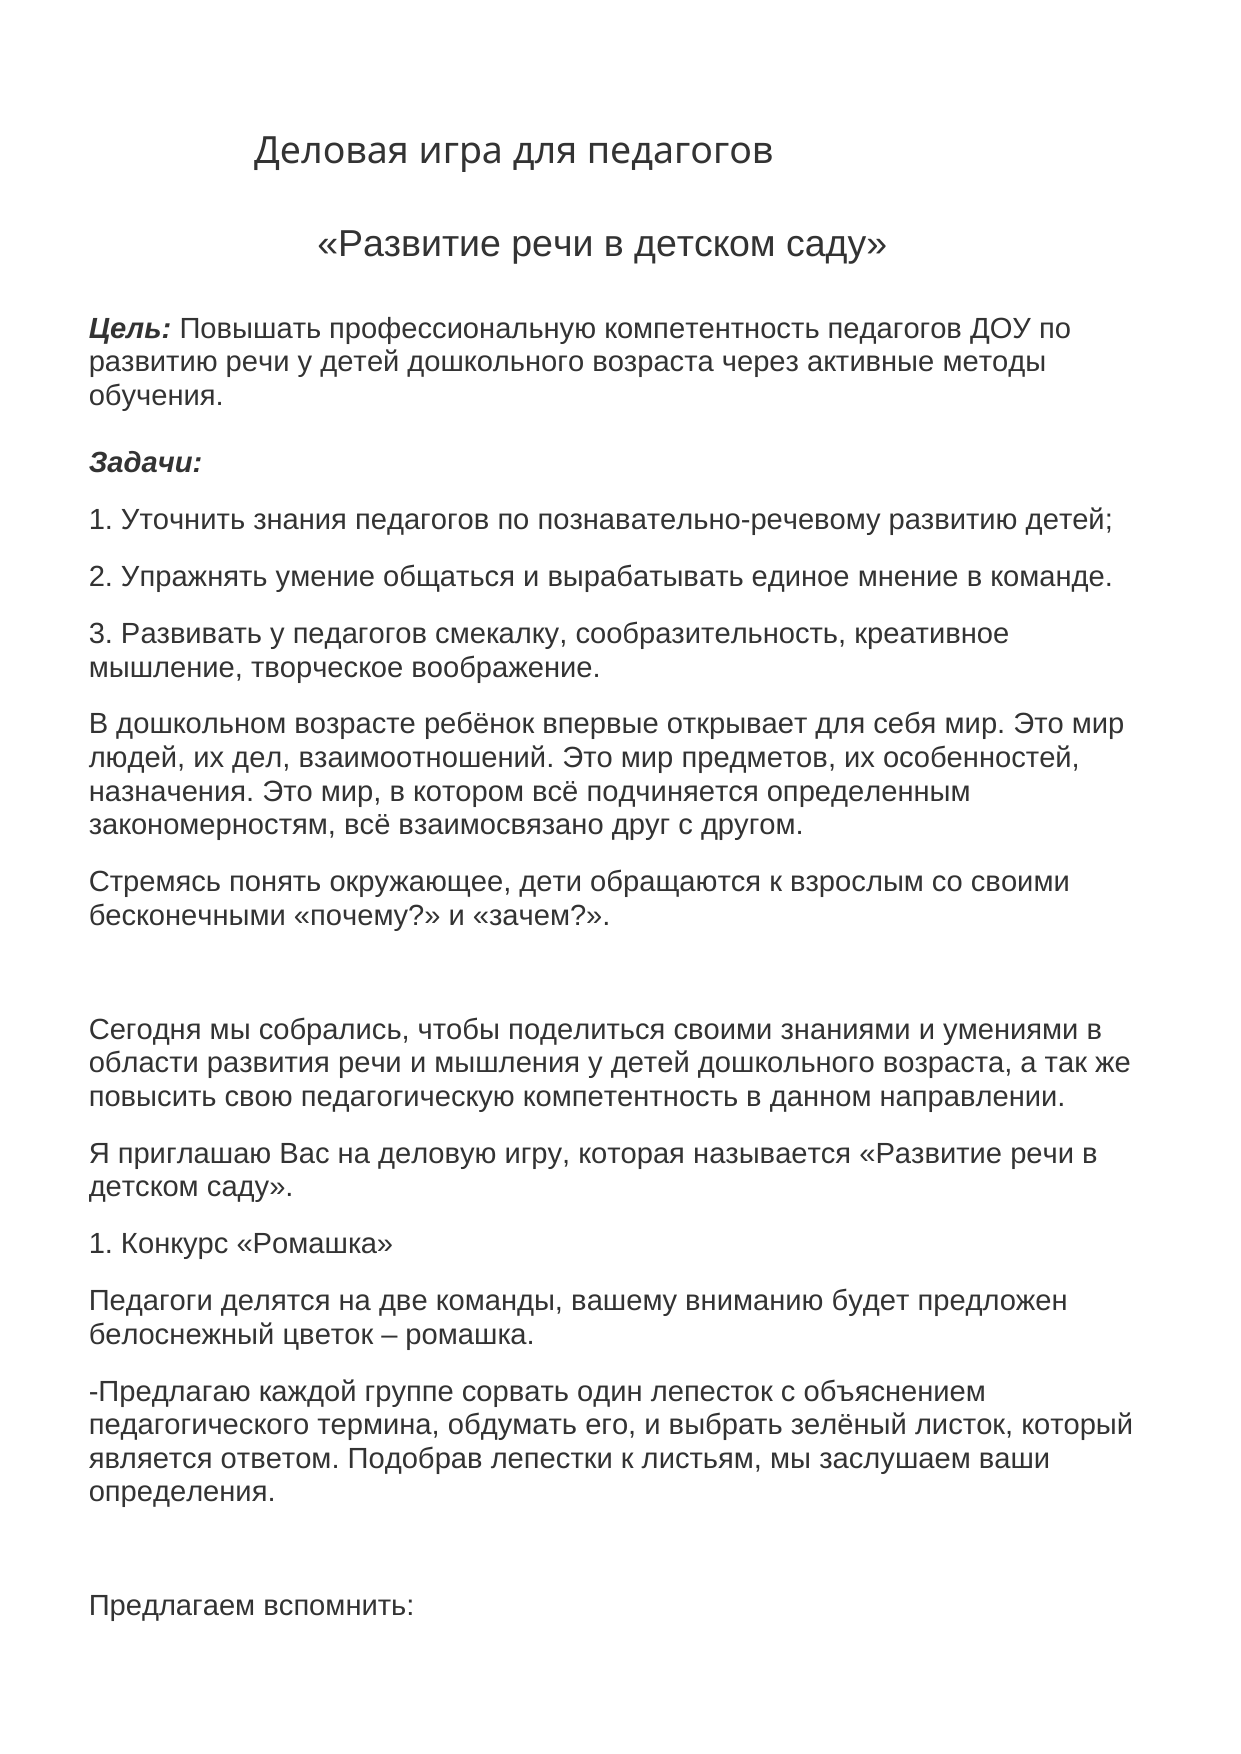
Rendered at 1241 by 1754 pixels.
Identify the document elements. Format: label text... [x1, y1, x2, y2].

text Педагоги делятся на две команды, вашему вниманию будет предложен белоснежный цветок – ромашка. [88, 1283, 1152, 1350]
text Стремясь понять окружающее, дети обращаются к взрослым со своими бесконечными «почему?» и «зачем?». [88, 864, 1152, 931]
text Я приглашаю Вас на деловую игру, которая называется «Развитие речи в детском саду». [88, 1136, 1152, 1203]
text Предлагаем вспомнить: [88, 1588, 1152, 1622]
text Деловая игра для педагогов [88, 89, 1152, 174]
text 2. Упражнять умение общаться и вырабатывать единое мнение в команде. [88, 559, 1152, 593]
text В дошкольном возрасте ребёнок впервые открывает для себя мир. Это мир людей, их дел, взаимоотношений. Это мир предметов, их особенностей, назначения. Это мир, в котором всё подчиняется определенным закономерностям, всё взаимосвязано друг с другом. [88, 707, 1152, 841]
text 3. Развивать у педагогов смекалку, сообразительность, креативное мышление, творческое воображение. [88, 616, 1152, 683]
text Цель: Повышать профессиональную компетентность педагогов ДОУ по развитию речи у детей дошкольного возраста через активные методы обучения. [88, 311, 1152, 412]
text 1. Конкурс «Ромашка» [88, 1226, 1152, 1260]
text -Предлагаю каждой группе сорвать один лепесток с объяснением педагогического термина, обдумать его, и выбрать зелёный листок, который является ответом. Подобрав лепестки к листьям, мы заслушаем ваши определения. [88, 1374, 1152, 1508]
text Сегодня мы собрались, чтобы поделиться своими знаниями и умениями в области развития речи и мышления у детей дошкольного возраста, а так же повысить свою педагогическую компетентность в данном направлении. [88, 1012, 1152, 1112]
text «Развитие речи в детском саду» [88, 221, 1152, 264]
text Задачи: [88, 445, 1152, 479]
text 1. Уточнить знания педагогов по познавательно-речевому развитию детей; [88, 502, 1152, 536]
